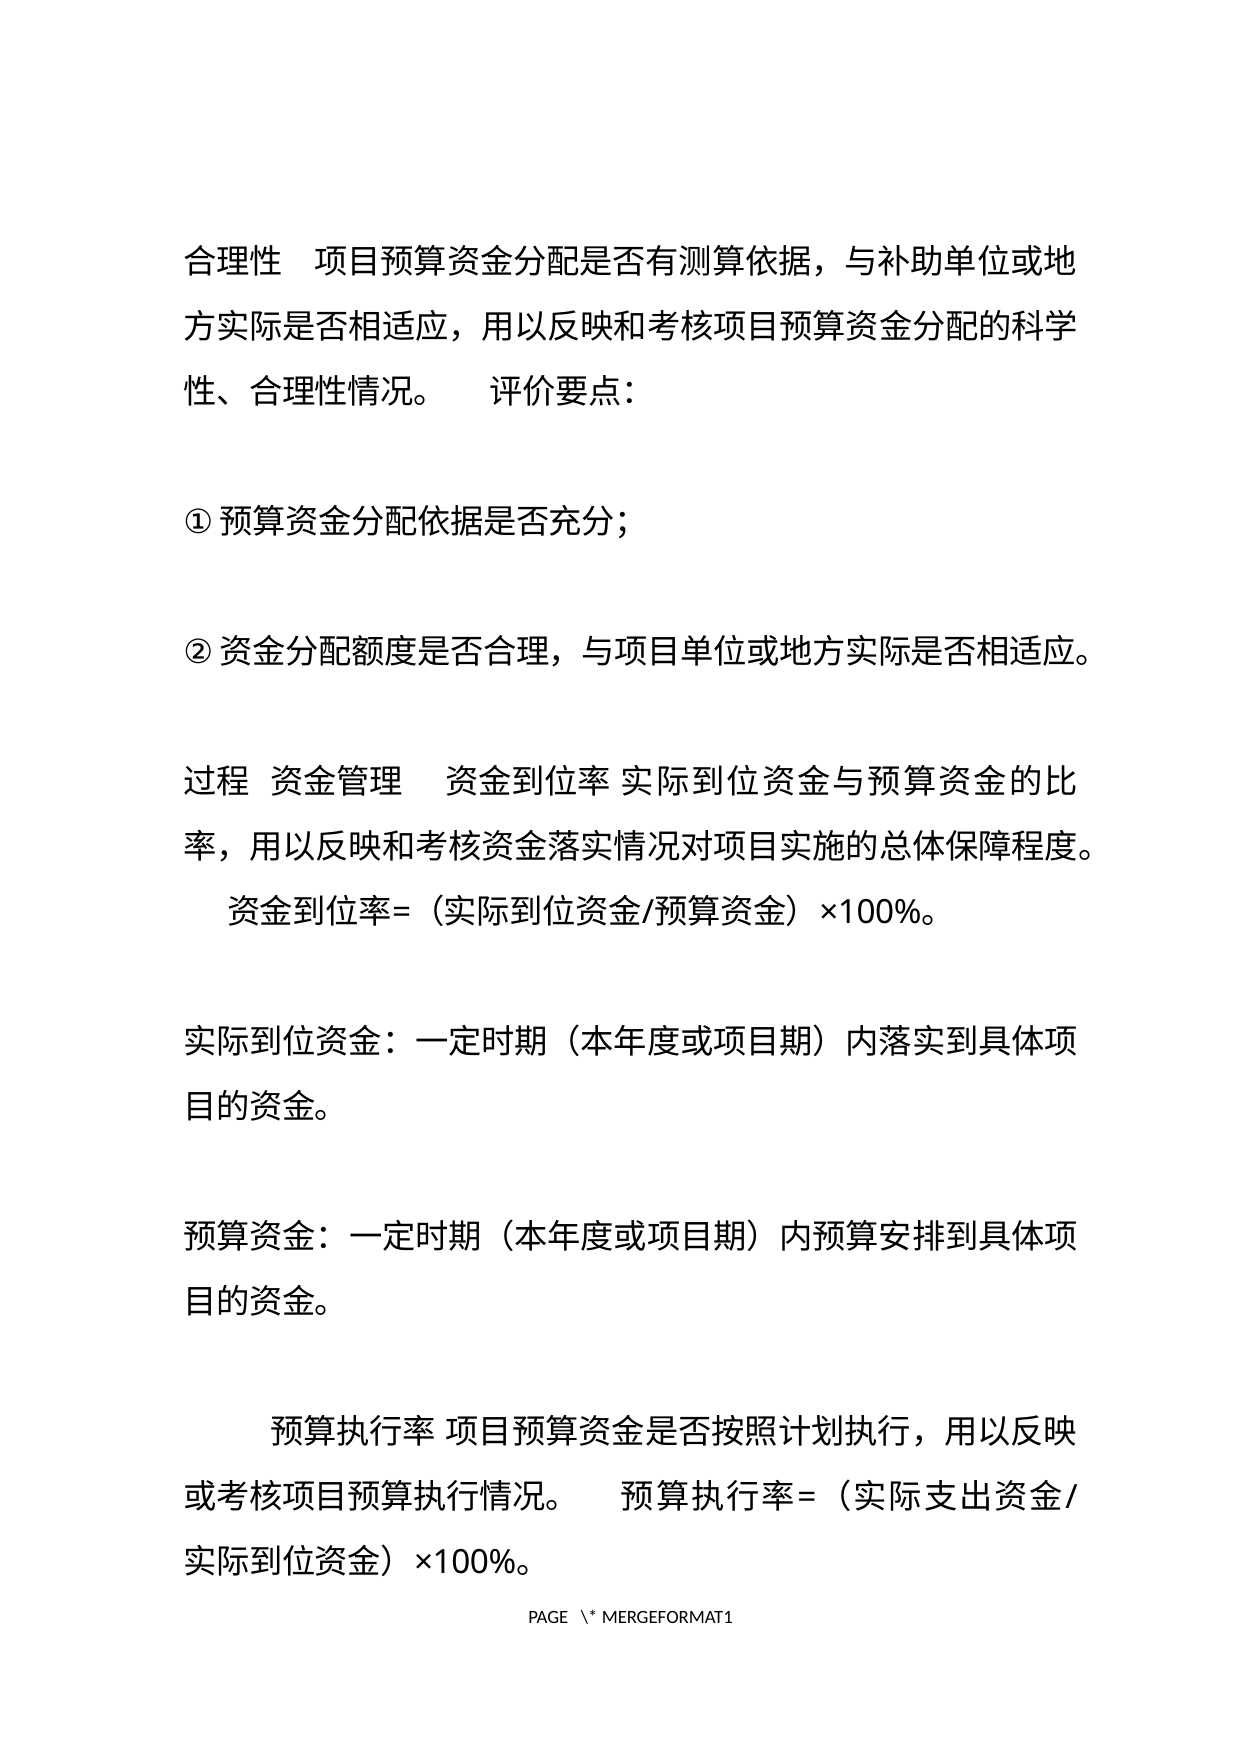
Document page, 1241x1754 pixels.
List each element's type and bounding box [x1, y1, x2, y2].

text [183, 162, 1078, 1592]
